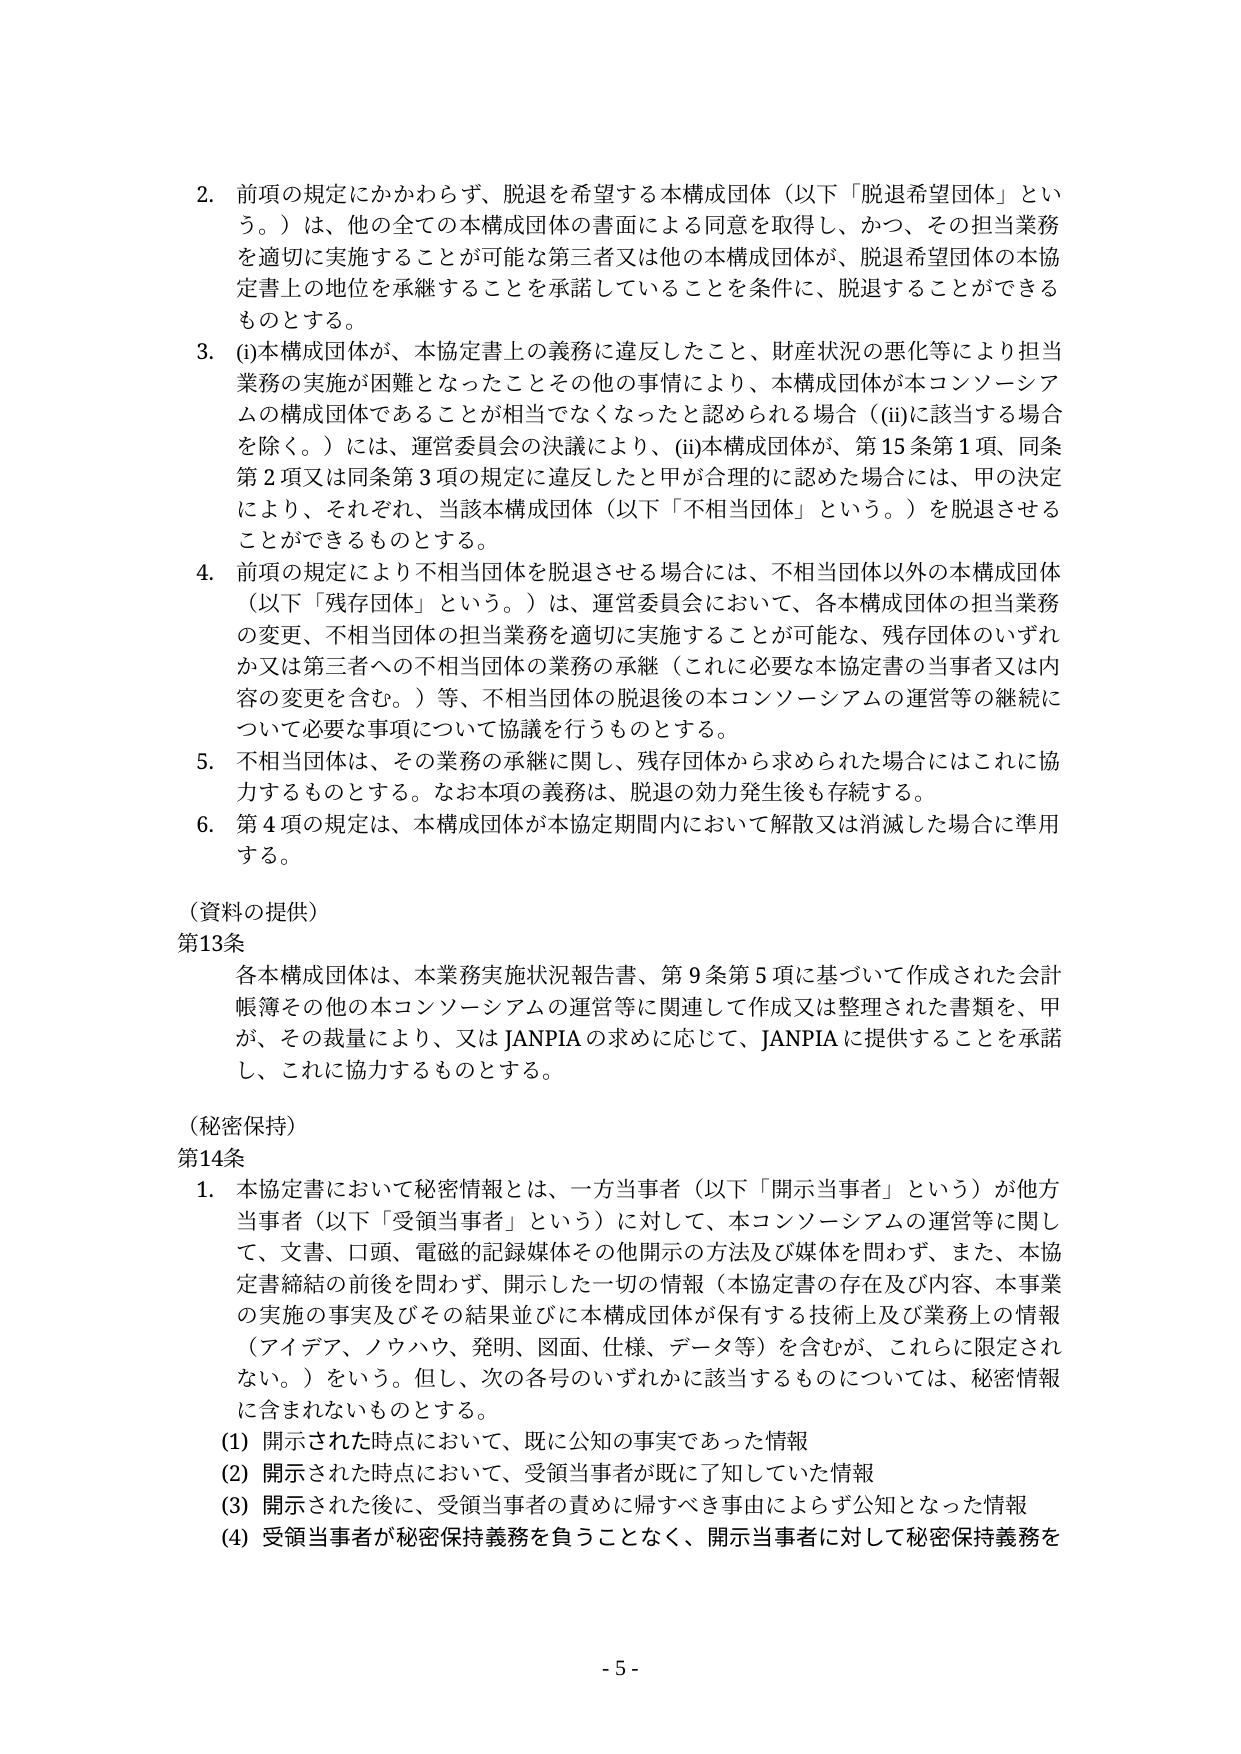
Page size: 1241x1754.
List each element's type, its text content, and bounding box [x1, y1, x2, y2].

list 開示された後に、受領当事者の責めに帰すべき事由によらず公知となった情報 [221, 1488, 1063, 1519]
text 各本構成団体は、本業務実施状況報告書、第9条第5項に基づいて作成された会計帳簿その他の本コンソーシアムの運営等に関連して作成又は整理された書類を、甲が、その裁量により、又はJANPIAの求めに応じて、JANPIAに提供することを承諾し、これに協力するものとする。 [235, 958, 1063, 1084]
text 1. 本協定書において秘密情報とは、一方当事者（以下「開示当事者」という）が他方当事者（以下「受領当事者」という）に対して、本コンソーシアムの運営等に関して、文書、口頭、電磁的記録媒体その他開示の方法及び媒体を問わず、また、本協定書締結の前後を問わず、開示した一切の情報（本協定書の存在及び内容、本事業の実施の事実及びその結果並びに本構成団体が保有する技術上及び業務上の情報（アイデア、ノウハウ、発明、図面、仕様、データ等）を含むが、これらに限定されない。）をいう。但し、次の各号のいずれかに該当するものについては、秘密情報に含まれないものとする。 [196, 1172, 1063, 1424]
text （資料の提供） [177, 895, 1063, 927]
text 5. 不相当団体は、その業務の承継に関し、残存団体から求められた場合にはこれに協力するものとする。なお本項の義務は、脱退の効力発生後も存続する。 [196, 744, 1063, 807]
text 4. 前項の規定により不相当団体を脱退させる場合には、不相当団体以外の本構成団体（以下「残存団体」という。）は、運営委員会において、各本構成団体の担当業務の変更、不相当団体の担当業務を適切に実施することが可能な、残存団体のいずれか又は第三者への不相当団体の業務の承継（これに必要な本協定書の当事者又は内容の変更を含む。）等、不相当団体の脱退後の本コンソーシアムの運営等の継続について必要な事項について協議を行うものとする。 [196, 555, 1063, 744]
list 開示された時点において、受領当事者が既に了知していた情報 [221, 1456, 1063, 1488]
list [221, 1519, 1063, 1551]
text （秘密保持） [177, 1109, 1063, 1141]
text 2. 前項の規定にかかわらず、脱退を希望する本構成団体（以下「脱退希望団体」という。）は、他の全ての本構成団体の書面による同意を取得し、かつ、その担当業務を適切に実施することが可能な第三者又は他の本構成団体が、脱退希望団体の本協定書上の地位を承継することを承諾していることを条件に、脱退することができるものとする。 [196, 177, 1063, 334]
text 6. 第4項の規定は、本構成団体が本協定期間内において解散又は消滅した場合に準用する。 [196, 807, 1063, 870]
list 開示された時点において、既に公知の事実であった情報 [221, 1424, 1063, 1456]
text 3. (i)本構成団体が、本協定書上の義務に違反したこと、財産状況の悪化等により担当業務の実施が困難となったことその他の事情により、本構成団体が本コンソーシアムの構成団体であることが相当でなくなったと認められる場合（(ii)に該当する場合を除く。）には、運営委員会の決議により、(ii)本構成団体が、第15条第1項、同条第2項又は同条第3項の規定に違反したと甲が合理的に認めた場合には、甲の決定により、それぞれ、当該本構成団体（以下「不相当団体」という。）を脱退させることができるものとする。 [196, 334, 1063, 555]
